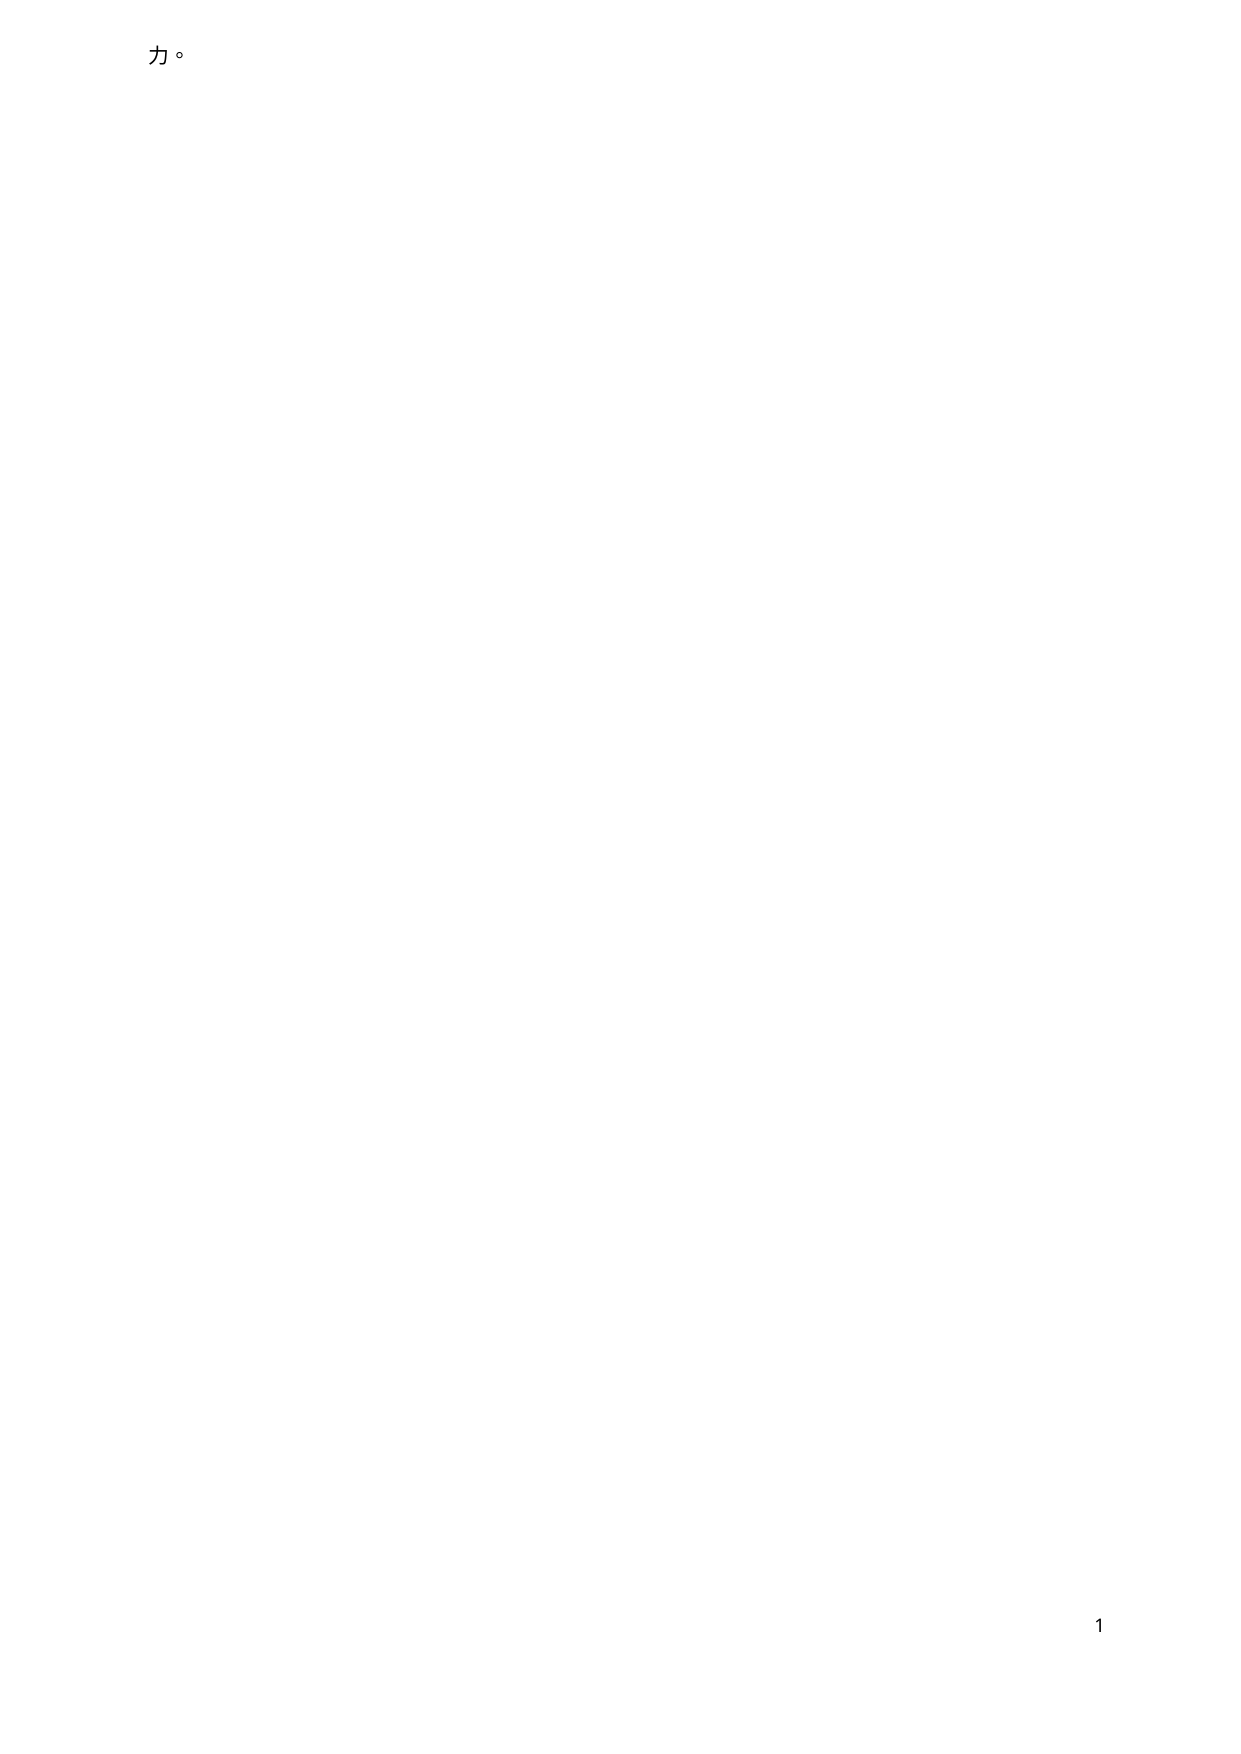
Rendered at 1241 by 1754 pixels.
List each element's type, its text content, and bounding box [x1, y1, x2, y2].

text 力。 [148, 42, 1122, 69]
